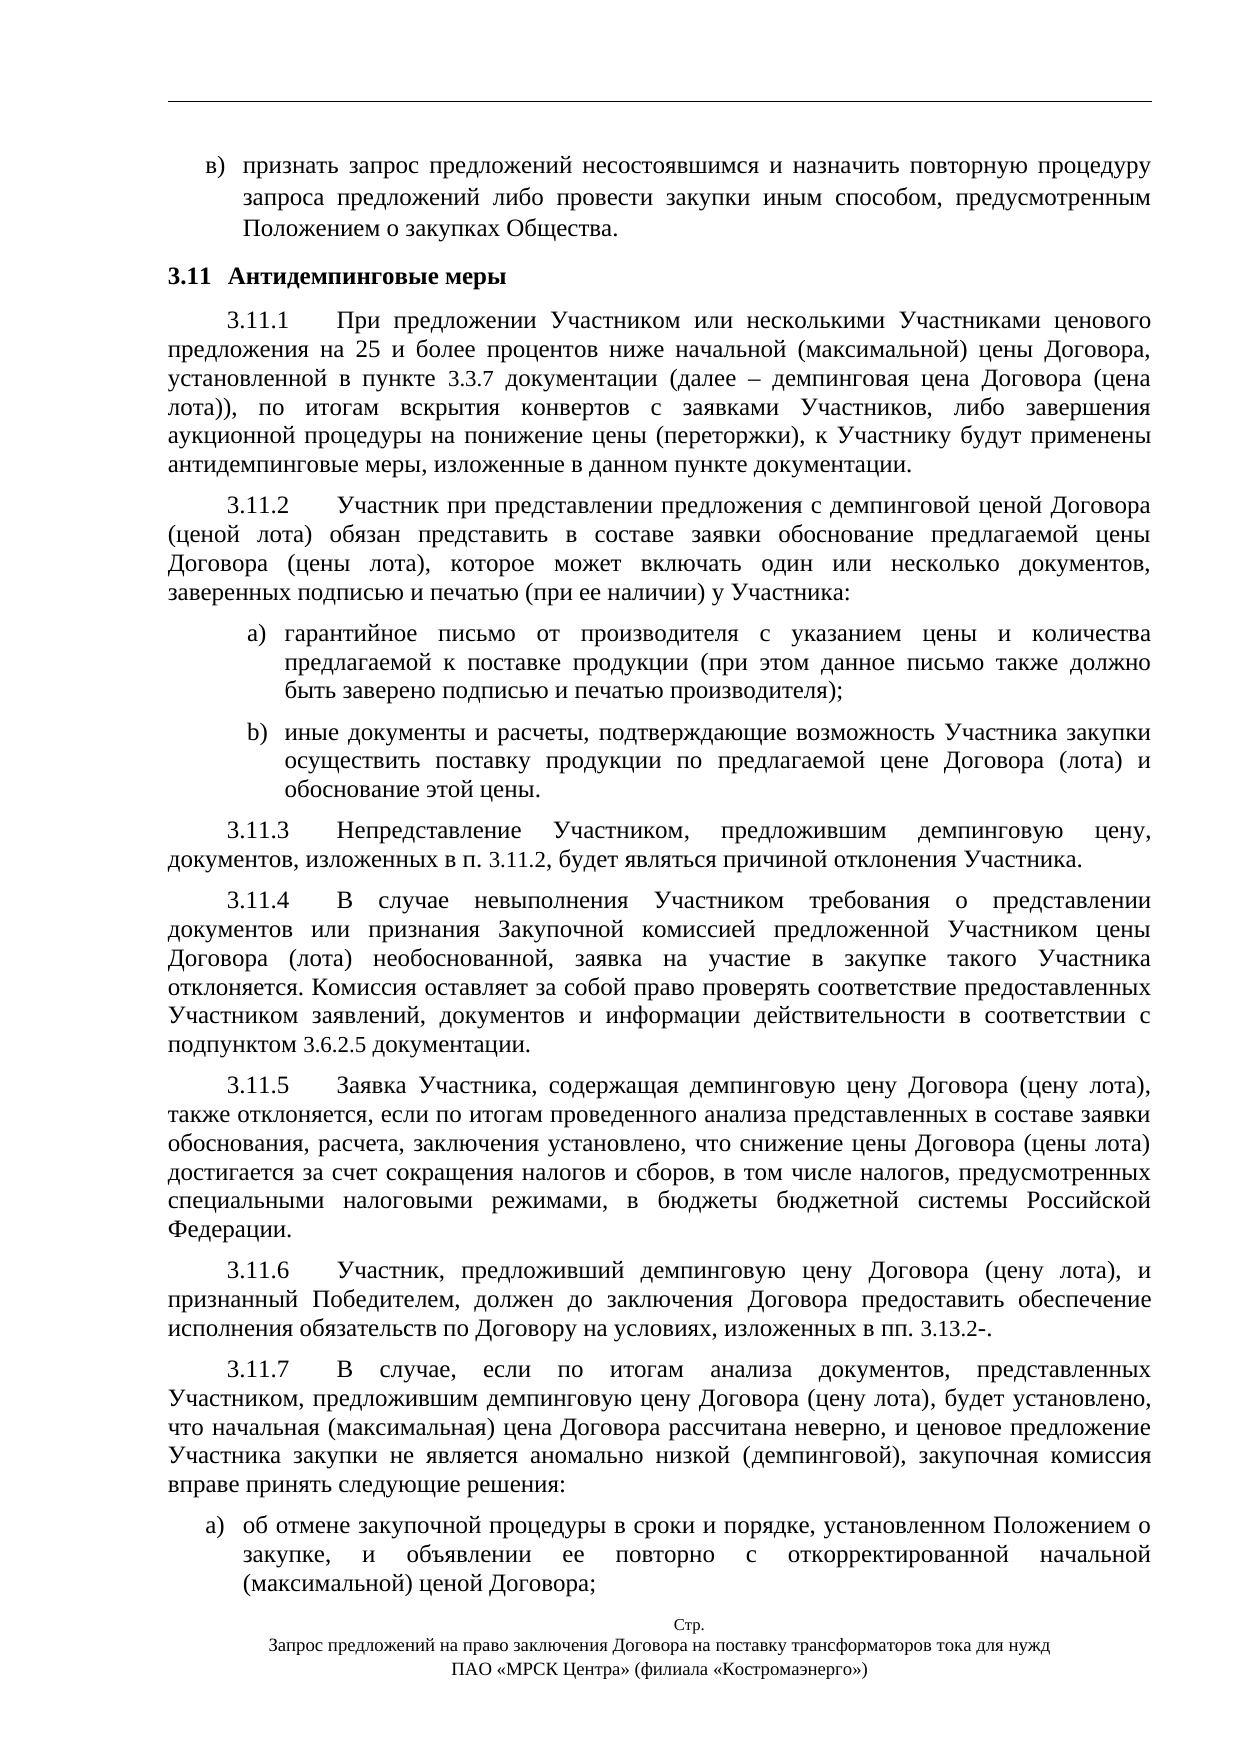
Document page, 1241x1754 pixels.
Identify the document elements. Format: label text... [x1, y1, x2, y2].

list При предложении Участником или несколькими Участниками ценового предложения на 25 и более процентов ниже начальной (максимальной) цены Договора, установленной в пункте 3.3.7 документации (далее – демпинговая цена Договора (цена лота)), по итогам вскрытия конвертов с заявками Участников, либо завершения аукционной процедуры на понижение цены (переторжки), к Участнику будут применены антидемпинговые меры, изложенные в данном пункте документации. [168, 305, 1152, 478]
list Непредставление Участником, предложившим демпинговую цену, документов, изложенных в п. 3.11.2, будет являться причиной отклонения Участника. [168, 815, 1152, 873]
list гарантийное письмо от производителя с указанием цены и количества предлагаемой к поставке продукции (при этом данное письмо также должно быть заверено подписью и печатью производителя); [247, 618, 1152, 704]
list Участник при представлении предложения с демпинговой ценой Договора (ценой лота) обязан представить в составе заявки обоснование предлагаемой цены Договора (цены лота), которое может включать один или несколько документов, заверенных подписью и печатью (при ее наличии) у Участника: [168, 490, 1152, 605]
list В случае невыполнения Участником требования о представлении документов или признания Закупочной комиссией предложенной Участником цены Договора (лота) необоснованной, заявка на участие в закупке такого Участника отклоняется. Комиссия оставляет за собой право проверять соответствие предоставленных Участником заявлений, документов и информации действительности в соответствии с подпунктом 3.6.2.5 документации. [168, 885, 1152, 1058]
list Заявка Участника, содержащая демпинговую цену Договора (цену лота), также отклоняется, если по итогам проведенного анализа представленных в составе заявки обоснования, расчета, заключения установлено, что снижение цены Договора (цены лота) достигается за счет сокращения налогов и сборов, в том числе налогов, предусмотренных специальными налоговыми режимами, в бюджеты бюджетной системы Российской Федерации. [168, 1070, 1152, 1243]
list об отмене закупочной процедуры в сроки и порядке, установленном Положением о закупке, и объявлении ее повторно с откорректированной начальной (максимальной) ценой Договора; [205, 1510, 1152, 1597]
list признать запрос предложений несостоявшимся и назначить повторную процедуру запроса предложений либо провести закупки иным способом, предусмотренным Положением о закупках Общества. [205, 150, 1152, 242]
list В случае, если по итогам анализа документов, представленных Участником, предложившим демпинговую цену Договора (цену лота), будет установлено, что начальная (максимальная) цена Договора рассчитана неверно, и ценовое предложение Участника закупки не является аномально низкой (демпинговой), закупочная комиссия вправе принять следующие решения: [168, 1354, 1152, 1498]
list иные документы и расчеты, подтверждающие возможность Участника закупки осуществить поставку продукции по предлагаемой цене Договора (лота) и обоснование этой цены. [247, 717, 1152, 803]
list Участник, предложивший демпинговую цену Договора (цену лота), и признанный Победителем, должен до заключения Договора предоставить обеспечение исполнения обязательств по Договору на условиях, изложенных в пп. 3.13.2-3.13.4. [168, 1255, 1152, 1342]
subtitle Антидемпинговые меры [168, 261, 1152, 290]
